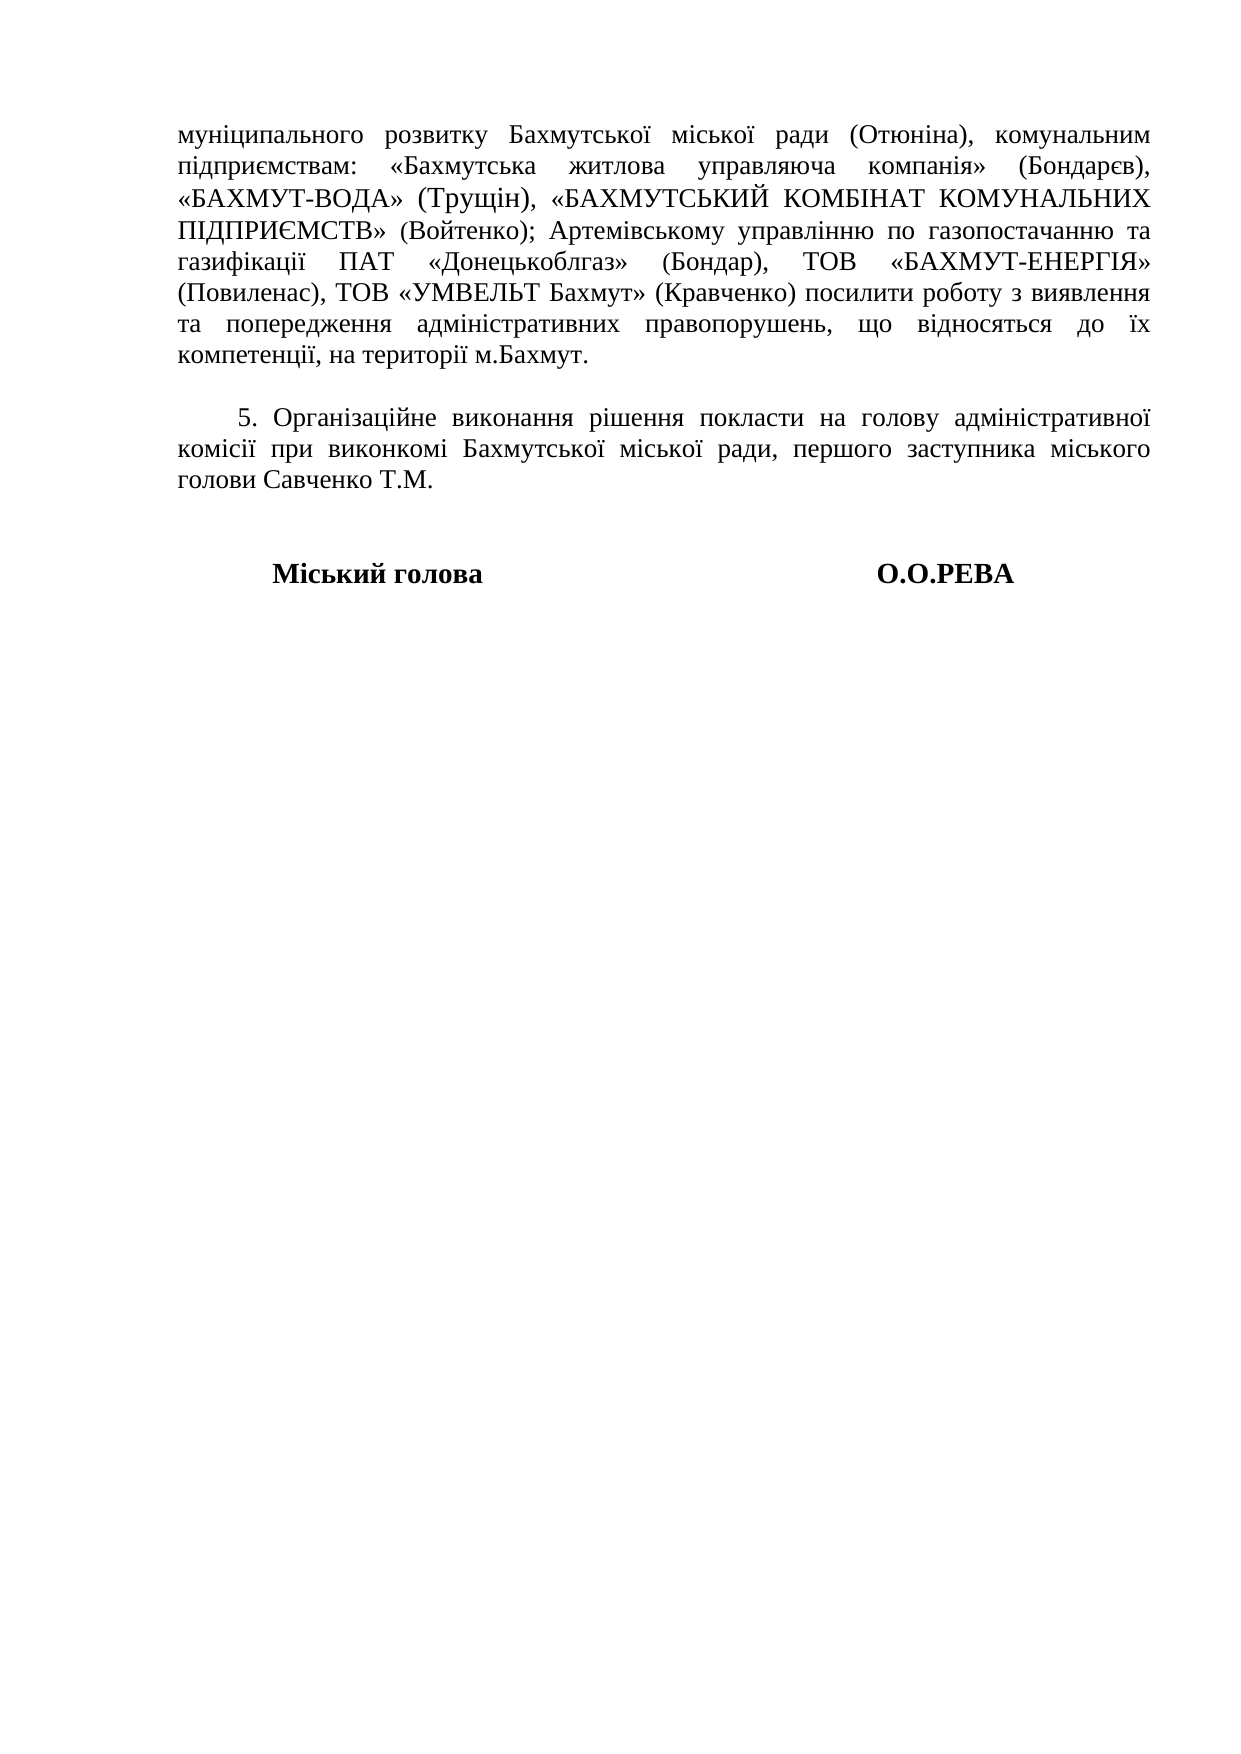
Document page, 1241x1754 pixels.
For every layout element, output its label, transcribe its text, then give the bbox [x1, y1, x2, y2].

text Міський голова О.О.РЕВА [177, 557, 1152, 590]
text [177, 118, 1152, 370]
text 5. Організаційне виконання рішення покласти на голову адміністративної комісії при виконкомі Бахмутської міської ради, першого заступника міського голови Савченко Т.М. [177, 401, 1152, 494]
